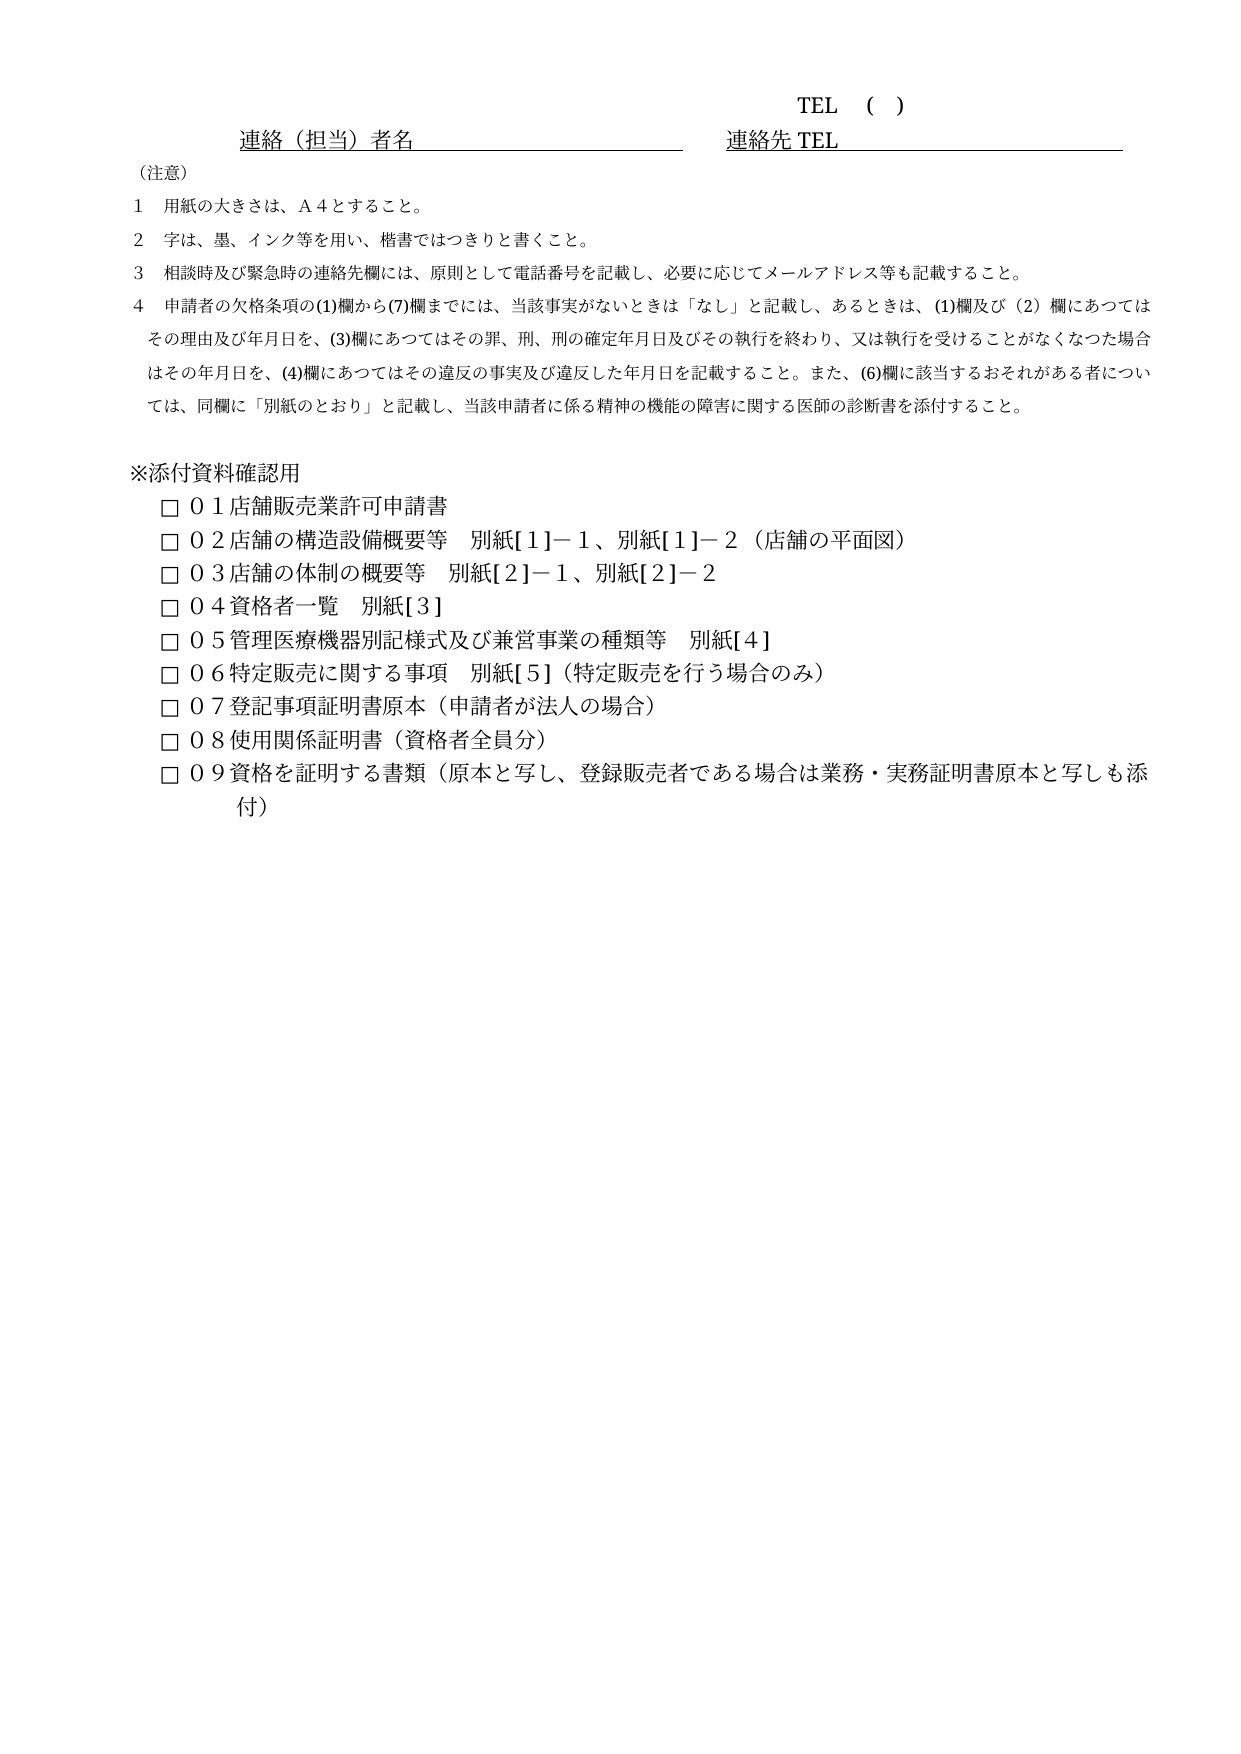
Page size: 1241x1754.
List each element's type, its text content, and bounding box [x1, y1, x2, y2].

text □ ０５管理医療機器別記様式及び兼営事業の種類等 別紙[４] [159, 622, 1152, 655]
text ４ 申請者の欠格条項の(1)欄から(7)欄までには、当該事実がないときは「なし」と記載し、あるときは、(1)欄及び（2）欄にあつてはその理由及び年月日を、(3)欄にあつてはその罪、刑、刑の確定年月日及びその執行を終わり、又は執行を受けることがなくなつた場合はその年月日を、(4)欄にあつてはその違反の事実及び違反した年月日を記載すること。また、(6)欄に該当するおそれがある者については、同欄に「別紙のとおり」と記載し、当該申請者に係る精神の機能の障害に関する医師の診断書を添付すること。 [130, 289, 1152, 422]
text ３ 相談時及び緊急時の連絡先欄には、原則として電話番号を記載し、必要に応じてメールアドレス等も記載すること。 [130, 255, 1152, 289]
text □ ０７登記事項証明書原本（申請者が法人の場合） [159, 689, 1152, 722]
text □ ０９資格を証明する書類（原本と写し、登録販売者である場合は業務・実務証明書原本と写しも添付） [159, 755, 1152, 822]
text □ ０４資格者一覧 別紙[３] [159, 589, 1152, 622]
text 連絡（担当）者名 連絡先 TEL [130, 122, 1152, 155]
text □ ０２店舗の構造設備概要等 別紙[１]－１、別紙[１]－２（店舗の平面図） [159, 522, 1152, 555]
text □ ０８使用関係証明書（資格者全員分） [159, 722, 1152, 755]
text □ ０６特定販売に関する事項 別紙[５]（特定販売を行う場合のみ） [159, 655, 1152, 689]
text （注意） [130, 155, 1152, 189]
text □ ０３店舗の体制の概要等 別紙[２]－１、別紙[２]－２ [159, 555, 1152, 589]
text １ 用紙の大きさは、Ａ４とすること。 [130, 189, 1152, 222]
text ※添付資料確認用 [130, 455, 1152, 489]
text TEL ( ) [130, 89, 1152, 122]
text ２ 字は、墨、インク等を用い、楷書ではつきりと書くこと。 [130, 222, 1152, 255]
text □ ０１店舗販売業許可申請書 [159, 489, 1152, 522]
